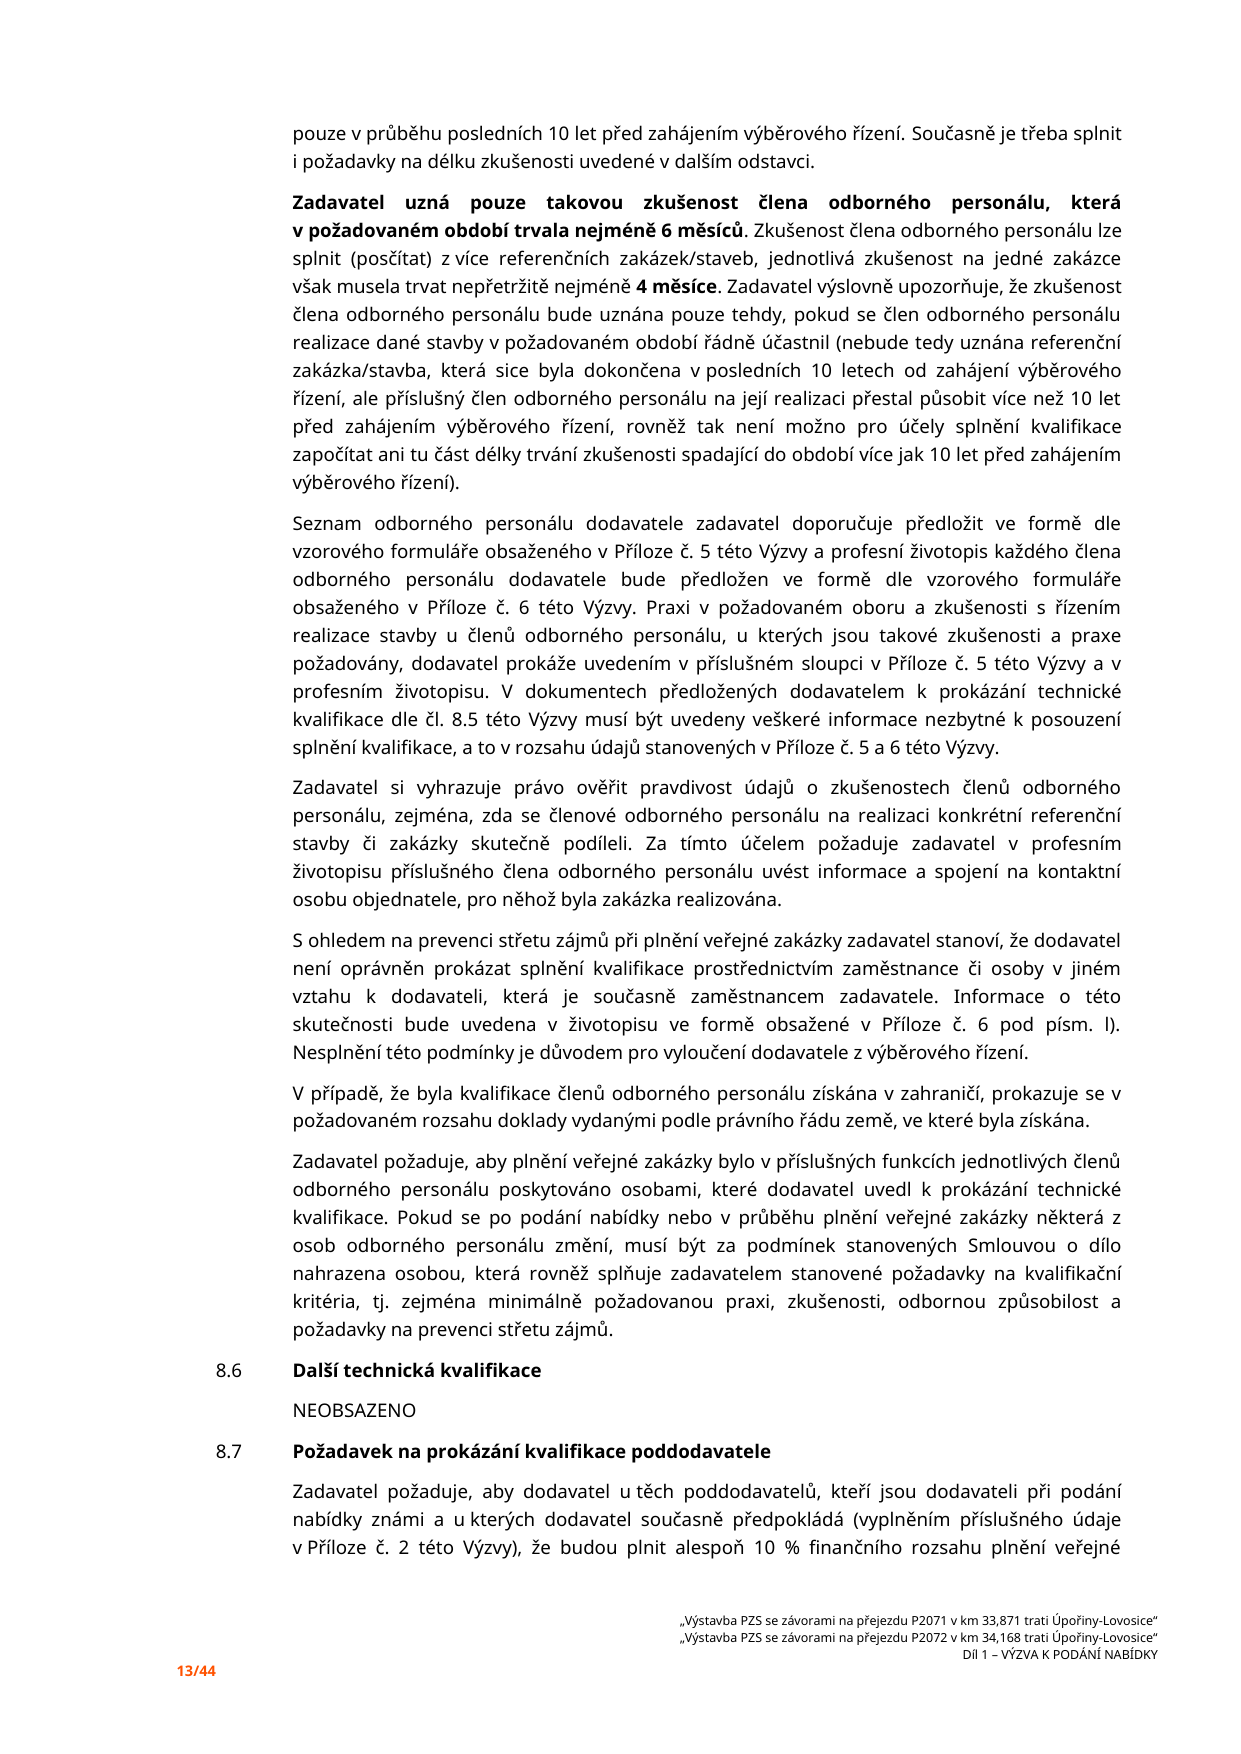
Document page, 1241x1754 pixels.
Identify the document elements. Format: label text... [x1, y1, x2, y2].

text S ohledem na prevenci střetu zájmů při plnění veřejné zakázky zadavatel stanoví, že dodavatel není oprávněn prokázat splnění kvalifikace prostřednictvím zaměstnance či osoby v jiném vztahu k dodavateli, která je současně zaměstnancem zadavatele. Informace o této skutečnosti bude uvedena v životopisu ve formě obsažené v Příloze č. 6 pod písm. l). Nesplnění této podmínky je důvodem pro vyloučení dodavatele z výběrového řízení. [292, 927, 1122, 1065]
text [292, 1478, 1122, 1560]
text Požadavek na prokázání kvalifikace poddodavatele [216, 1438, 1122, 1463]
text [292, 121, 1122, 174]
text Zadavatel uzná pouze takovou zkušenost člena odborného personálu, která v požadovaném období trvala nejméně 6 měsíců. Zkušenost člena odborného personálu lze splnit (posčítat) z více referenčních zakázek/staveb, jednotlivá zkušenost na jedné zakázce však musela trvat nepřetržitě nejméně 4 měsíce. Zadavatel výslovně upozorňuje, že zkušenost člena odborného personálu bude uznána pouze tehdy, pokud se člen odborného personálu realizace dané stavby v požadovaném období řádně účastnil (nebude tedy uznána referenční zakázka/stavba, která sice byla dokončena v posledních 10 letech od zahájení výběrového řízení, ale příslušný člen odborného personálu na její realizaci přestal působit více než 10 let před zahájením výběrového řízení, rovněž tak není možno pro účely splnění kvalifikace započítat ani tu část délky trvání zkušenosti spadající do období více jak 10 let před zahájením výběrového řízení). [292, 189, 1122, 495]
text Další technická kvalifikace [216, 1357, 1122, 1382]
text Zadavatel si vyhrazuje právo ověřit pravdivost údajů o zkušenostech členů odborného personálu, zejména, zda se členové odborného personálu na realizaci konkrétní referenční stavby či zakázky skutečně podíleli. Za tímto účelem požaduje zadavatel v profesním životopisu příslušného člena odborného personálu uvést informace a spojení na kontaktní osobu objednatele, pro něhož byla zakázka realizována. [292, 774, 1122, 912]
text Seznam odborného personálu dodavatele zadavatel doporučuje předložit ve formě dle vzorového formuláře obsaženého v Příloze č. 5 této Výzvy a profesní životopis každého člena odborného personálu dodavatele bude předložen ve formě dle vzorového formuláře obsaženého v Příloze č. 6 této Výzvy. Praxi v požadovaném oboru a zkušenosti s řízením realizace stavby u členů odborného personálu, u kterých jsou takové zkušenosti a praxe požadovány, dodavatel prokáže uvedením v příslušném sloupci v Příloze č. 5 této Výzvy a v profesním životopisu. V dokumentech předložených dodavatelem k prokázání technické kvalifikace dle čl. 8.5 této Výzvy musí být uvedeny veškeré informace nezbytné k posouzení splnění kvalifikace, a to v rozsahu údajů stanovených v Příloze č. 5 a 6 této Výzvy. [292, 510, 1122, 759]
text V případě, že byla kvalifikace členů odborného personálu získána v zahraničí, prokazuje se v požadovaném rozsahu doklady vydanými podle právního řádu země, ve které byla získána. [292, 1080, 1122, 1133]
text Zadavatel požaduje, aby plnění veřejné zakázky bylo v příslušných funkcích jednotlivých členů odborného personálu poskytováno osobami, které dodavatel uvedl k prokázání technické kvalifikace. Pokud se po podání nabídky nebo v průběhu plnění veřejné zakázky některá z osob odborného personálu změní, musí být za podmínek stanovených Smlouvou o dílo nahrazena osobou, která rovněž splňuje zadavatelem stanovené požadavky na kvalifikační kritéria, tj. zejména minimálně požadovanou praxi, zkušenosti, odbornou způsobilost a požadavky na prevenci střetu zájmů. [292, 1148, 1122, 1342]
list NEOBSAZENO [292, 1397, 1122, 1423]
